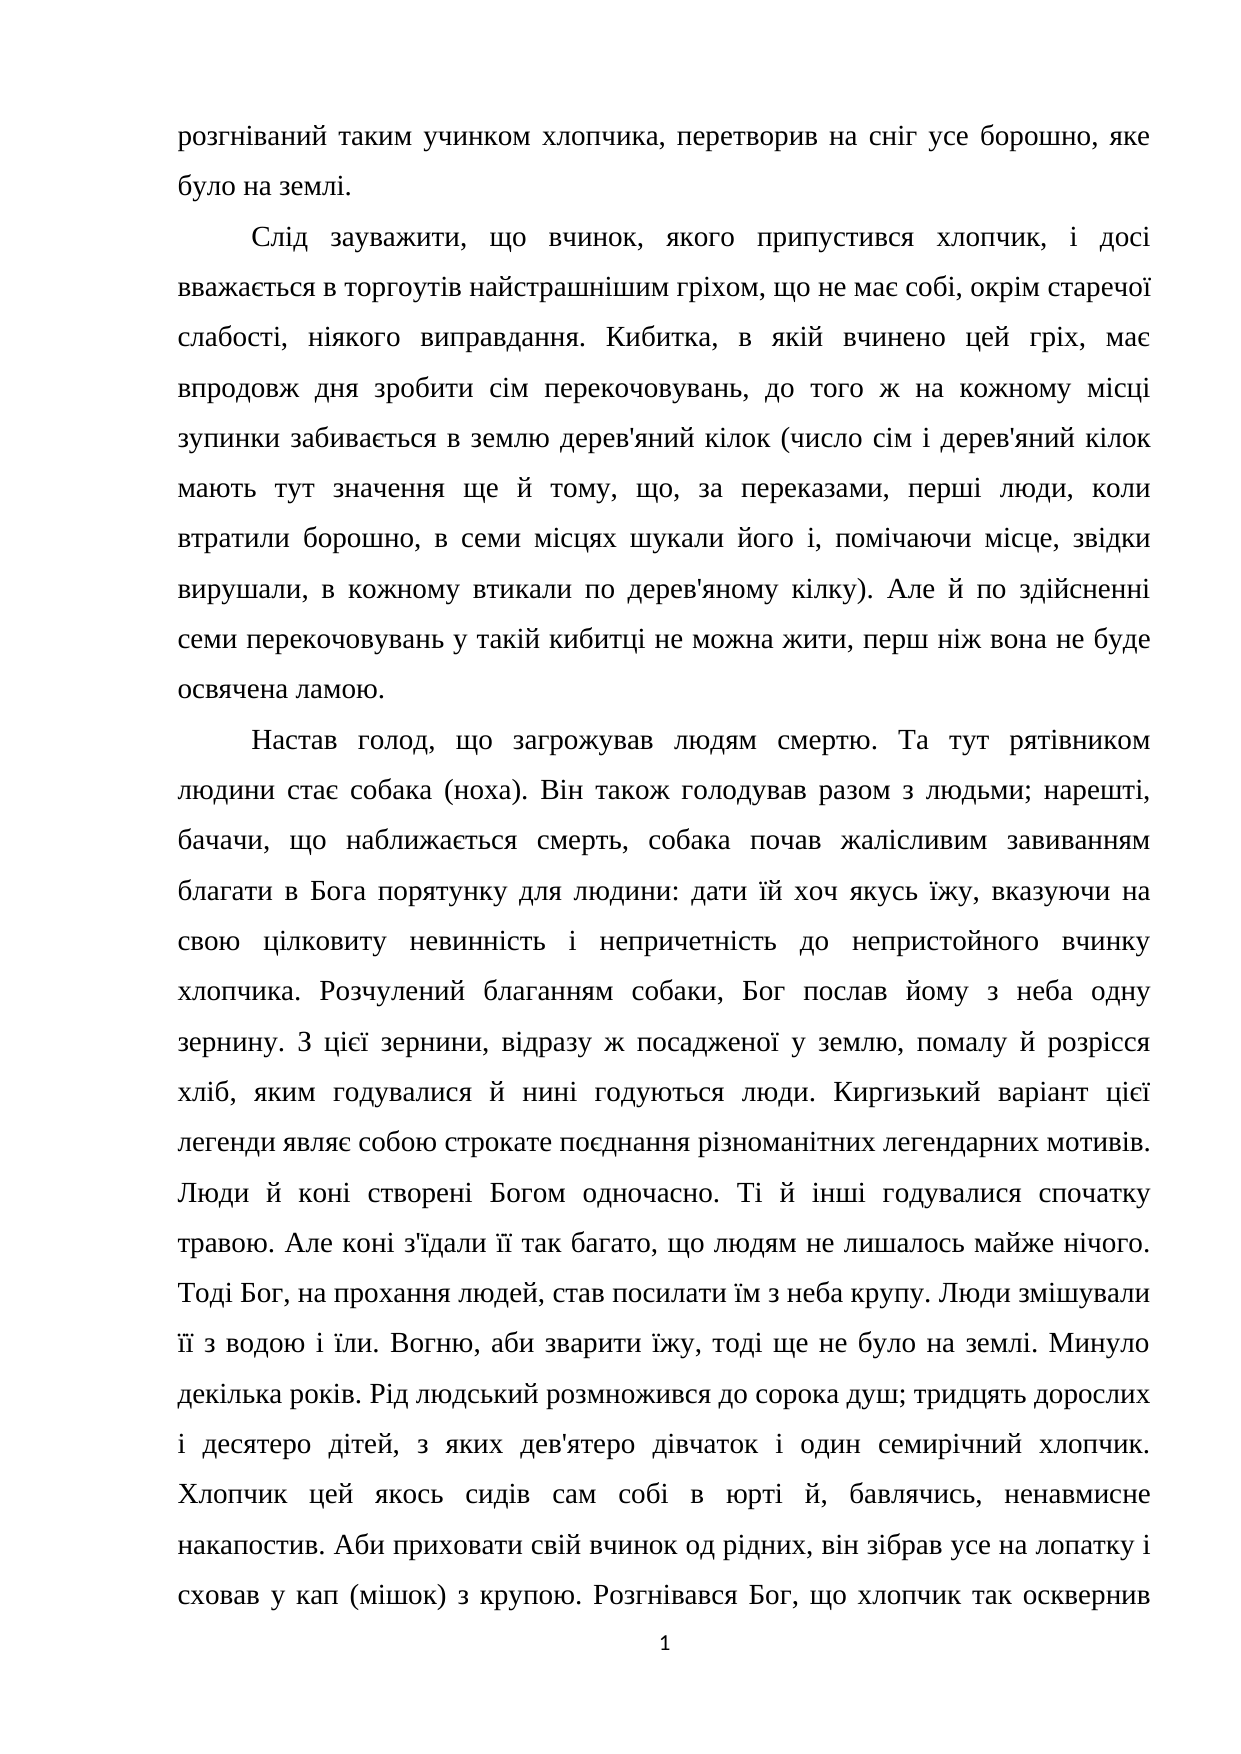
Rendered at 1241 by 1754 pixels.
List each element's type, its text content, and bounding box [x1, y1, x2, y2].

text Слід зауважити, що вчинок, якого припустився хлопчик, і досі вважається в торгоутів найстрашнішим гріхом, що не має собі, окрім старечої слабості, ніякого виправдання. Кибитка, в якій вчинено цей гріх, має впродовж дня зробити сім перекочовувань, до того ж на кожному місці зупинки забивається в землю дерев'яний кілок (число сім і дерев'яний кілок мають тут значення ще й тому, що, за переказами, перші люди, коли втратили борошно, в семи місцях шукали його і, помічаючи місце, звідки вирушали, в кожному втикали по дерев'яному кілку). Але й по здійсненні семи перекочовувань у такій кибитці не можна жити, перш ніж вона не буде освячена ламою. [177, 219, 1152, 705]
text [177, 722, 1152, 1611]
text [177, 118, 1152, 202]
